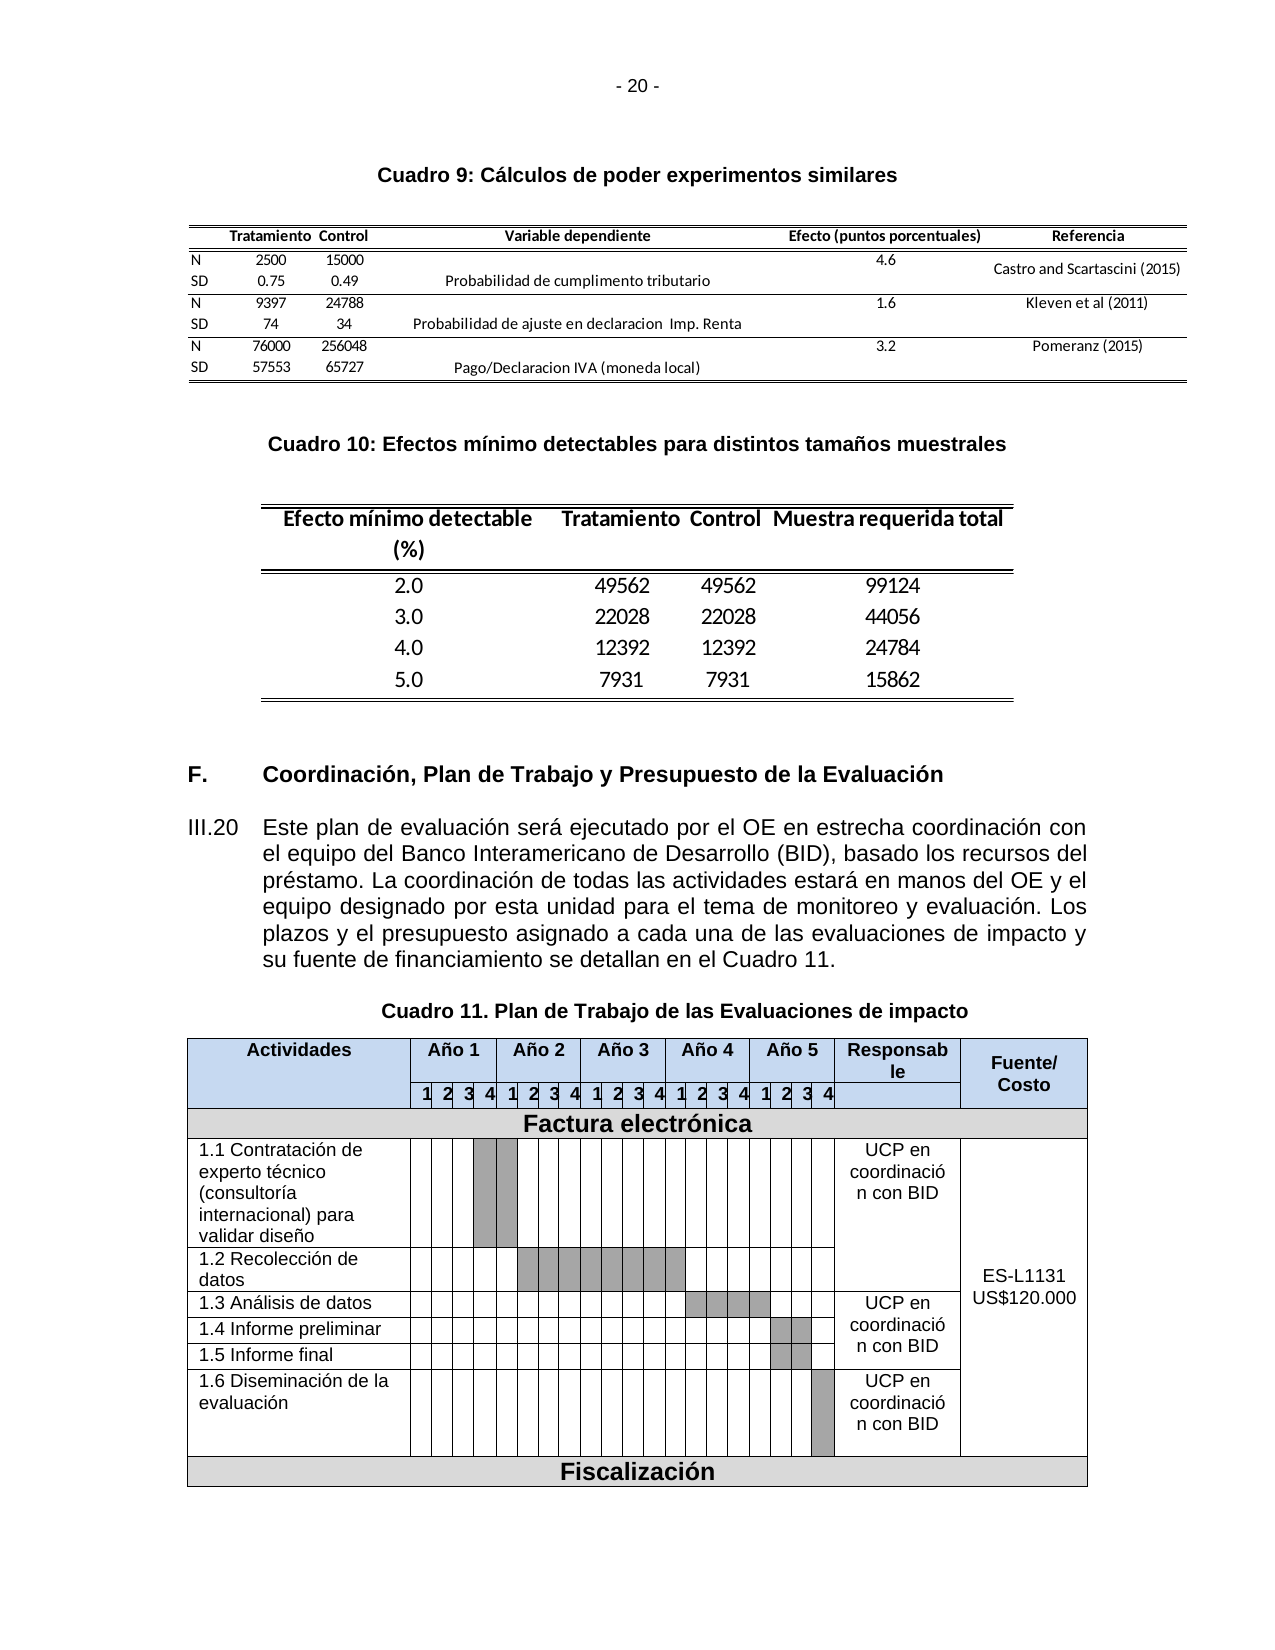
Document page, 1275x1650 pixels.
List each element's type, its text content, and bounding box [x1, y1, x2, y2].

table_header Actividades [188, 1039, 410, 1108]
table_cell [453, 1318, 473, 1343]
table_cell [623, 1344, 643, 1369]
table_cell [559, 1370, 580, 1456]
table_cell [686, 1248, 706, 1291]
list Cuadro 9: Cálculos de poder experimentos similares [187, 162, 1087, 186]
table_cell [666, 1139, 685, 1247]
table_cell [539, 1344, 558, 1369]
table_cell [474, 1139, 496, 1247]
table_cell [411, 1344, 431, 1369]
table_cell [539, 1292, 558, 1317]
table_cell [559, 1248, 580, 1291]
table_cell [411, 1370, 431, 1456]
table_cell [559, 1139, 580, 1247]
table_cell 1 [750, 1083, 770, 1108]
table_cell [539, 1248, 558, 1291]
table_cell [666, 1318, 685, 1343]
table_cell 1 [581, 1083, 601, 1108]
table_cell 3 [539, 1083, 558, 1108]
table_cell [432, 1370, 452, 1456]
table_cell 1.5 Informe final [188, 1344, 410, 1369]
table_cell [453, 1370, 473, 1456]
table_cell [602, 1248, 622, 1291]
table_cell [750, 1292, 770, 1317]
table_cell [497, 1248, 517, 1291]
table_cell [686, 1370, 706, 1456]
table_cell [707, 1248, 727, 1291]
table_cell [728, 1344, 749, 1369]
table_cell 3 [792, 1083, 811, 1108]
table_cell [728, 1370, 749, 1456]
table_cell [432, 1292, 452, 1317]
table_cell 4 [474, 1083, 496, 1108]
table_header Año 4 [666, 1039, 749, 1082]
table_cell [474, 1370, 496, 1456]
table_cell [411, 1318, 431, 1343]
table_cell [750, 1139, 770, 1247]
table_header Año 3 [581, 1039, 665, 1082]
table_header Responsable [835, 1039, 960, 1082]
table_cell [602, 1139, 622, 1247]
table_cell [666, 1344, 685, 1369]
list F. Coordinación, Plan de Trabajo y Presupuesto de la Evaluación [187, 761, 1087, 787]
table_cell 4 [728, 1083, 749, 1108]
table_cell 1 [411, 1083, 431, 1108]
list Cuadro 10: Efectos mínimo detectables para distintos tamaños muestrales [187, 432, 1087, 456]
table_header Año 2 [497, 1039, 580, 1082]
table_cell [771, 1370, 791, 1456]
table_cell [771, 1248, 791, 1291]
table_cell [432, 1248, 452, 1291]
table_cell [559, 1292, 580, 1317]
table_cell [581, 1292, 601, 1317]
table_cell [497, 1318, 517, 1343]
table_cell 3 [707, 1083, 727, 1108]
table_cell [602, 1344, 622, 1369]
table_cell [432, 1139, 452, 1247]
table_cell 4 [559, 1083, 580, 1108]
table_cell [666, 1370, 685, 1456]
table_cell [835, 1083, 960, 1108]
table_cell [707, 1370, 727, 1456]
table_cell 3 [623, 1083, 643, 1108]
table_cell 1.3 Análisis de datos [188, 1292, 410, 1317]
table_cell [453, 1248, 473, 1291]
table_cell [411, 1292, 431, 1317]
table_cell [728, 1248, 749, 1291]
table_cell [474, 1344, 496, 1369]
table_cell [539, 1318, 558, 1343]
table_cell [644, 1344, 665, 1369]
table_cell [623, 1370, 643, 1456]
table_cell [792, 1370, 811, 1456]
table_header Fuente/Costo [961, 1039, 1087, 1108]
table_cell [750, 1318, 770, 1343]
table_cell [728, 1139, 749, 1247]
table_cell [602, 1370, 622, 1456]
table_cell [728, 1292, 749, 1317]
table_cell [623, 1318, 643, 1343]
table_cell [497, 1370, 517, 1456]
table_cell [812, 1318, 834, 1343]
table_cell [453, 1344, 473, 1369]
table_cell [518, 1139, 538, 1247]
table_cell [707, 1139, 727, 1247]
table_cell 3 [453, 1083, 473, 1108]
table_cell [518, 1248, 538, 1291]
table_cell [750, 1344, 770, 1369]
table_cell [792, 1292, 811, 1317]
table_cell [559, 1344, 580, 1369]
table_cell [432, 1344, 452, 1369]
table_cell [518, 1344, 538, 1369]
text Este plan de evaluación será ejecutado por el OE en estrecha coordinación con el equipo del Banco Interamericano de Desarrollo (BID), basado los recursos del préstamo. La coordinación de todas las actividades estará en manos del OE y el equipo designado por esta unidad para el tema de monitoreo y evaluación. Los plazos y el presupuesto asignado a cada una de las evaluaciones de impacto y su fuente de financiamiento se detallan en el Cuadro 11. [187, 814, 1087, 972]
table_cell [812, 1292, 834, 1317]
table_cell [602, 1292, 622, 1317]
table_cell [812, 1370, 834, 1456]
table_cell [666, 1248, 685, 1291]
table_cell [411, 1139, 431, 1247]
table_cell [539, 1370, 558, 1456]
table_cell [686, 1139, 706, 1247]
table_cell [812, 1248, 834, 1291]
table_cell [792, 1248, 811, 1291]
table_cell UCP en coordinación con BID [835, 1292, 960, 1369]
table_cell [539, 1139, 558, 1247]
table_cell [602, 1318, 622, 1343]
table_cell [728, 1318, 749, 1343]
table_cell 2 [686, 1083, 706, 1108]
table_cell [666, 1292, 685, 1317]
table_cell [581, 1248, 601, 1291]
table_cell 2 [771, 1083, 791, 1108]
table_cell [581, 1370, 601, 1456]
table_cell [771, 1318, 791, 1343]
table_cell [623, 1292, 643, 1317]
table_cell 2 [432, 1083, 452, 1108]
table_cell [644, 1248, 665, 1291]
table_cell 4 [644, 1083, 665, 1108]
table_cell [474, 1248, 496, 1291]
table_cell [474, 1292, 496, 1317]
table_cell UCP en coordinación con BID [835, 1370, 960, 1456]
list Cuadro 11. Plan de Trabajo de las Evaluaciones de impacto [262, 999, 1087, 1023]
table_cell [453, 1292, 473, 1317]
table_cell [581, 1139, 601, 1247]
table_cell [792, 1344, 811, 1369]
table_cell [559, 1318, 580, 1343]
table_cell [707, 1292, 727, 1317]
table_cell [497, 1139, 517, 1247]
table_cell [792, 1139, 811, 1247]
table_cell [792, 1318, 811, 1343]
table_cell [812, 1344, 834, 1369]
table_cell UCP en coordinación con BID [835, 1139, 960, 1291]
table_cell [644, 1318, 665, 1343]
table_cell [750, 1370, 770, 1456]
table_cell [750, 1248, 770, 1291]
table_cell [432, 1318, 452, 1343]
table_cell [411, 1248, 431, 1291]
table_cell [453, 1139, 473, 1247]
table_cell 1 [666, 1083, 685, 1108]
table_cell 2 [602, 1083, 622, 1108]
table_cell [644, 1139, 665, 1247]
table_cell Fiscalización [188, 1457, 1087, 1486]
table_cell [686, 1344, 706, 1369]
table_cell [771, 1292, 791, 1317]
table_cell [771, 1344, 791, 1369]
table_cell [644, 1370, 665, 1456]
table_cell [518, 1292, 538, 1317]
table_cell 4 [812, 1083, 834, 1108]
table_cell 1.2 Recolección de datos [188, 1248, 410, 1291]
table_cell [771, 1139, 791, 1247]
table_cell [686, 1292, 706, 1317]
table_cell [623, 1248, 643, 1291]
table_cell 1.6 Diseminación de la evaluación [188, 1370, 410, 1456]
table_cell [581, 1318, 601, 1343]
table_cell [518, 1370, 538, 1456]
table_cell 1.1 Contratación de experto técnico (consultoría internacional) para validar diseño [188, 1139, 410, 1247]
table_cell ES-L1131 US$120.000 [961, 1139, 1087, 1456]
table_header Año 5 [750, 1039, 834, 1082]
table_header Año 1 [411, 1039, 496, 1082]
table_cell [812, 1139, 834, 1247]
table_cell [707, 1344, 727, 1369]
table_cell [623, 1139, 643, 1247]
table_cell 1 [497, 1083, 517, 1108]
table_cell 1.4 Informe preliminar [188, 1318, 410, 1343]
table_cell [707, 1318, 727, 1343]
table_cell Factura electrónica [188, 1109, 1087, 1138]
table_cell [644, 1292, 665, 1317]
table_cell [581, 1344, 601, 1369]
table_cell [497, 1344, 517, 1369]
table_cell [686, 1318, 706, 1343]
table_cell [518, 1318, 538, 1343]
table_cell 2 [518, 1083, 538, 1108]
table_cell [497, 1292, 517, 1317]
table_cell [474, 1318, 496, 1343]
